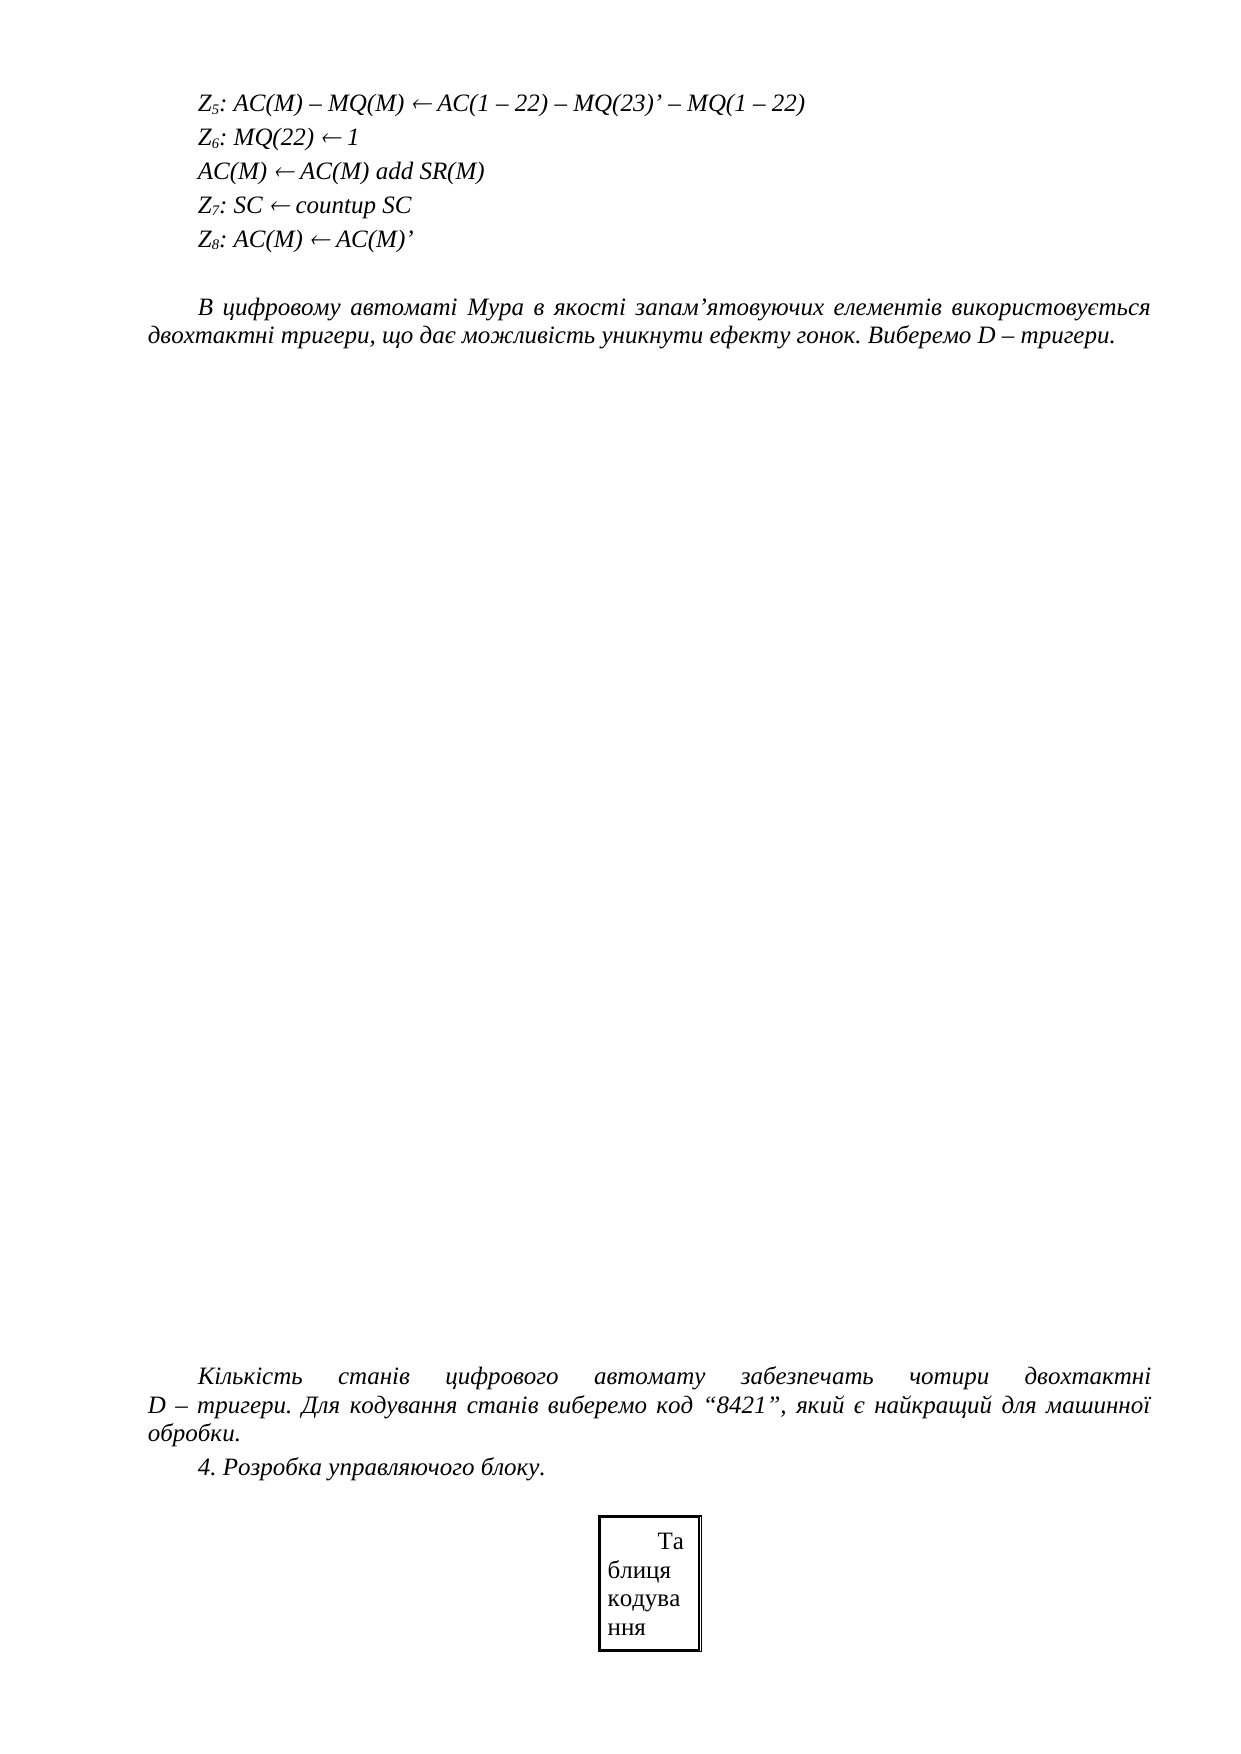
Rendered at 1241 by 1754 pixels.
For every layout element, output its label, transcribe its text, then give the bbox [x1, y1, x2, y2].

text 4. Розробка управляючого блоку. [148, 1452, 1152, 1481]
text Z7: SC countup SC [148, 190, 1152, 219]
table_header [601, 1518, 698, 1649]
text Z6: MQ(22) 1 [148, 122, 1152, 151]
text Z5: AC(M) – MQ(M) AC(1 – 22) – MQ(23)’ – MQ(1 – 22) [148, 88, 1152, 117]
text В цифровому автоматі Мура в якості запам’ятовуючих елементів використовується двохтактні тригери, що дає можливість уникнути ефекту гонок. Виберемо D – тригери. [148, 292, 1152, 349]
text AC(M) AC(M) add SR(M) [148, 156, 1152, 185]
text Кількість станів цифрового автомату забезпечать чотири двохтактні D – тригери. Для кодування станів виберемо код “8421”, який є найкращий для машинної обробки. [148, 1361, 1152, 1447]
text Z8: AC(M) AC(M)’ [148, 224, 1152, 253]
